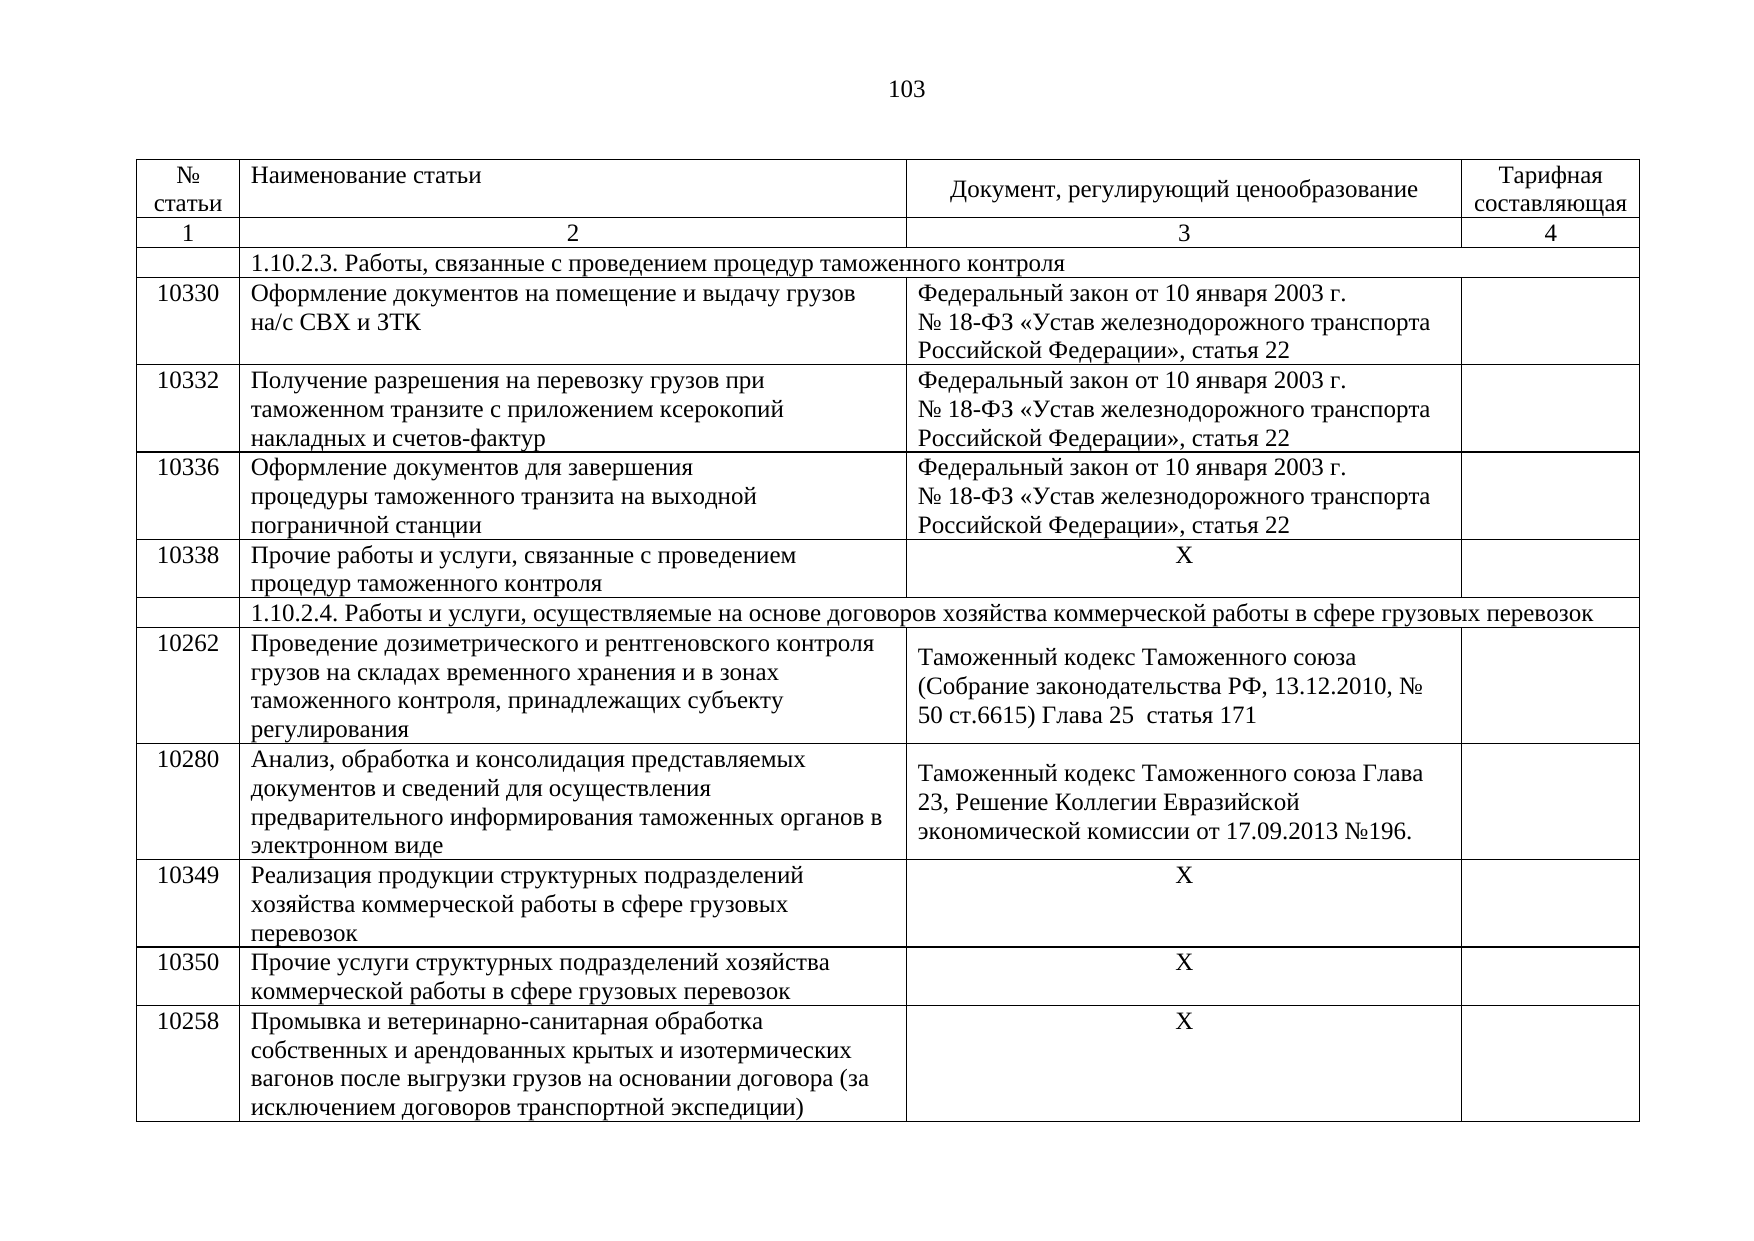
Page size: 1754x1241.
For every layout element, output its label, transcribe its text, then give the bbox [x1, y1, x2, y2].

table_cell [1462, 948, 1639, 1005]
table_cell Федеральный закон от 10 января 2003 г. № 18-ФЗ «Устав железнодорожного транспорта Российской Федерации», статья 22 [907, 453, 1461, 539]
table_cell X [907, 948, 1461, 1005]
table_cell 1.10.2.4. Работы и услуги, осуществляемые на основе договоров хозяйства коммерческой работы в сфере грузовых перевозок [240, 598, 1639, 627]
table_cell 10349 [137, 860, 239, 946]
table_cell 10262 [137, 628, 239, 743]
table_cell [1462, 1006, 1639, 1121]
table_cell X [907, 540, 1461, 597]
table_cell X [907, 1006, 1461, 1121]
table_cell Проведение дозиметрического и рентгеновского контроля грузов на складах временного хранения и в зонах таможенного контроля, принадлежащих субъекту регулирования [240, 628, 906, 743]
table_cell Прочие работы и услуги, связанные с проведением процедур таможенного контроля [240, 540, 906, 597]
table_cell 10258 [137, 1006, 239, 1121]
table_cell [1462, 278, 1639, 364]
table_cell [1462, 628, 1639, 743]
table_cell 10336 [137, 453, 239, 539]
table_cell 10280 [137, 744, 239, 859]
table_cell 10350 [137, 948, 239, 1005]
table_cell 4 [1462, 218, 1639, 247]
table_cell [1462, 744, 1639, 859]
table_cell 10338 [137, 540, 239, 597]
table_cell Реализация продукции структурных подразделений хозяйства коммерческой работы в сфере грузовых перевозок [240, 860, 906, 946]
table_cell Прочие услуги структурных подразделений хозяйства коммерческой работы в сфере грузовых перевозок [240, 948, 906, 1005]
table_header Тарифная составляющая [1462, 160, 1639, 217]
table_header № статьи [137, 160, 239, 217]
table_cell 10330 [137, 278, 239, 364]
table_cell 3 [907, 218, 1461, 247]
table_cell Анализ, обработка и консолидация представляемых документов и сведений для осуществления предварительного информирования таможенных органов в электронном виде [240, 744, 906, 859]
table_cell Федеральный закон от 10 января 2003 г. № 18-ФЗ «Устав железнодорожного транспорта Российской Федерации», статья 22 [907, 278, 1461, 364]
table_cell 1 [137, 218, 239, 247]
table_cell 2 [240, 218, 906, 247]
table_cell [1462, 453, 1639, 539]
table_cell [1462, 365, 1639, 451]
table_cell [137, 248, 239, 277]
table_cell X [907, 860, 1461, 946]
table_cell Получение разрешения на перевозку грузов при таможенном транзите с приложением ксерокопий накладных и счетов-фактур [240, 365, 906, 451]
table_header Документ, регулирующий ценообразование [907, 160, 1461, 217]
table_cell Оформление документов на помещение и выдачу грузов на/с СВХ и ЗТК [240, 278, 906, 364]
table_cell Оформление документов для завершения процедуры таможенного транзита на выходной пограничной станции [240, 453, 906, 539]
table_cell 1.10.2.3. Работы, связанные с проведением процедур таможенного контроля [240, 248, 1639, 277]
table_cell 10332 [137, 365, 239, 451]
table_cell Промывка и ветеринарно-санитарная обработка собственных и арендованных крытых и изотермических вагонов после выгрузки грузов на основании договора (за исключением договоров транспортной экспедиции) [240, 1006, 906, 1121]
table_cell Таможенный кодекс Таможенного союза (Собрание законодательства РФ, 13.12.2010, № 50 ст.6615) Глава 25 статья 171 [907, 628, 1461, 743]
table_cell Федеральный закон от 10 января 2003 г. № 18-ФЗ «Устав железнодорожного транспорта Российской Федерации», статья 22 [907, 365, 1461, 451]
table_cell [137, 598, 239, 627]
table_cell Таможенный кодекс Таможенного союза Глава 23, Решение Коллегии Евразийской экономической комиссии от 17.09.2013 №196. [907, 744, 1461, 859]
table_cell [1462, 540, 1639, 597]
table_cell [1462, 860, 1639, 946]
table_header Наименование статьи [240, 160, 906, 217]
